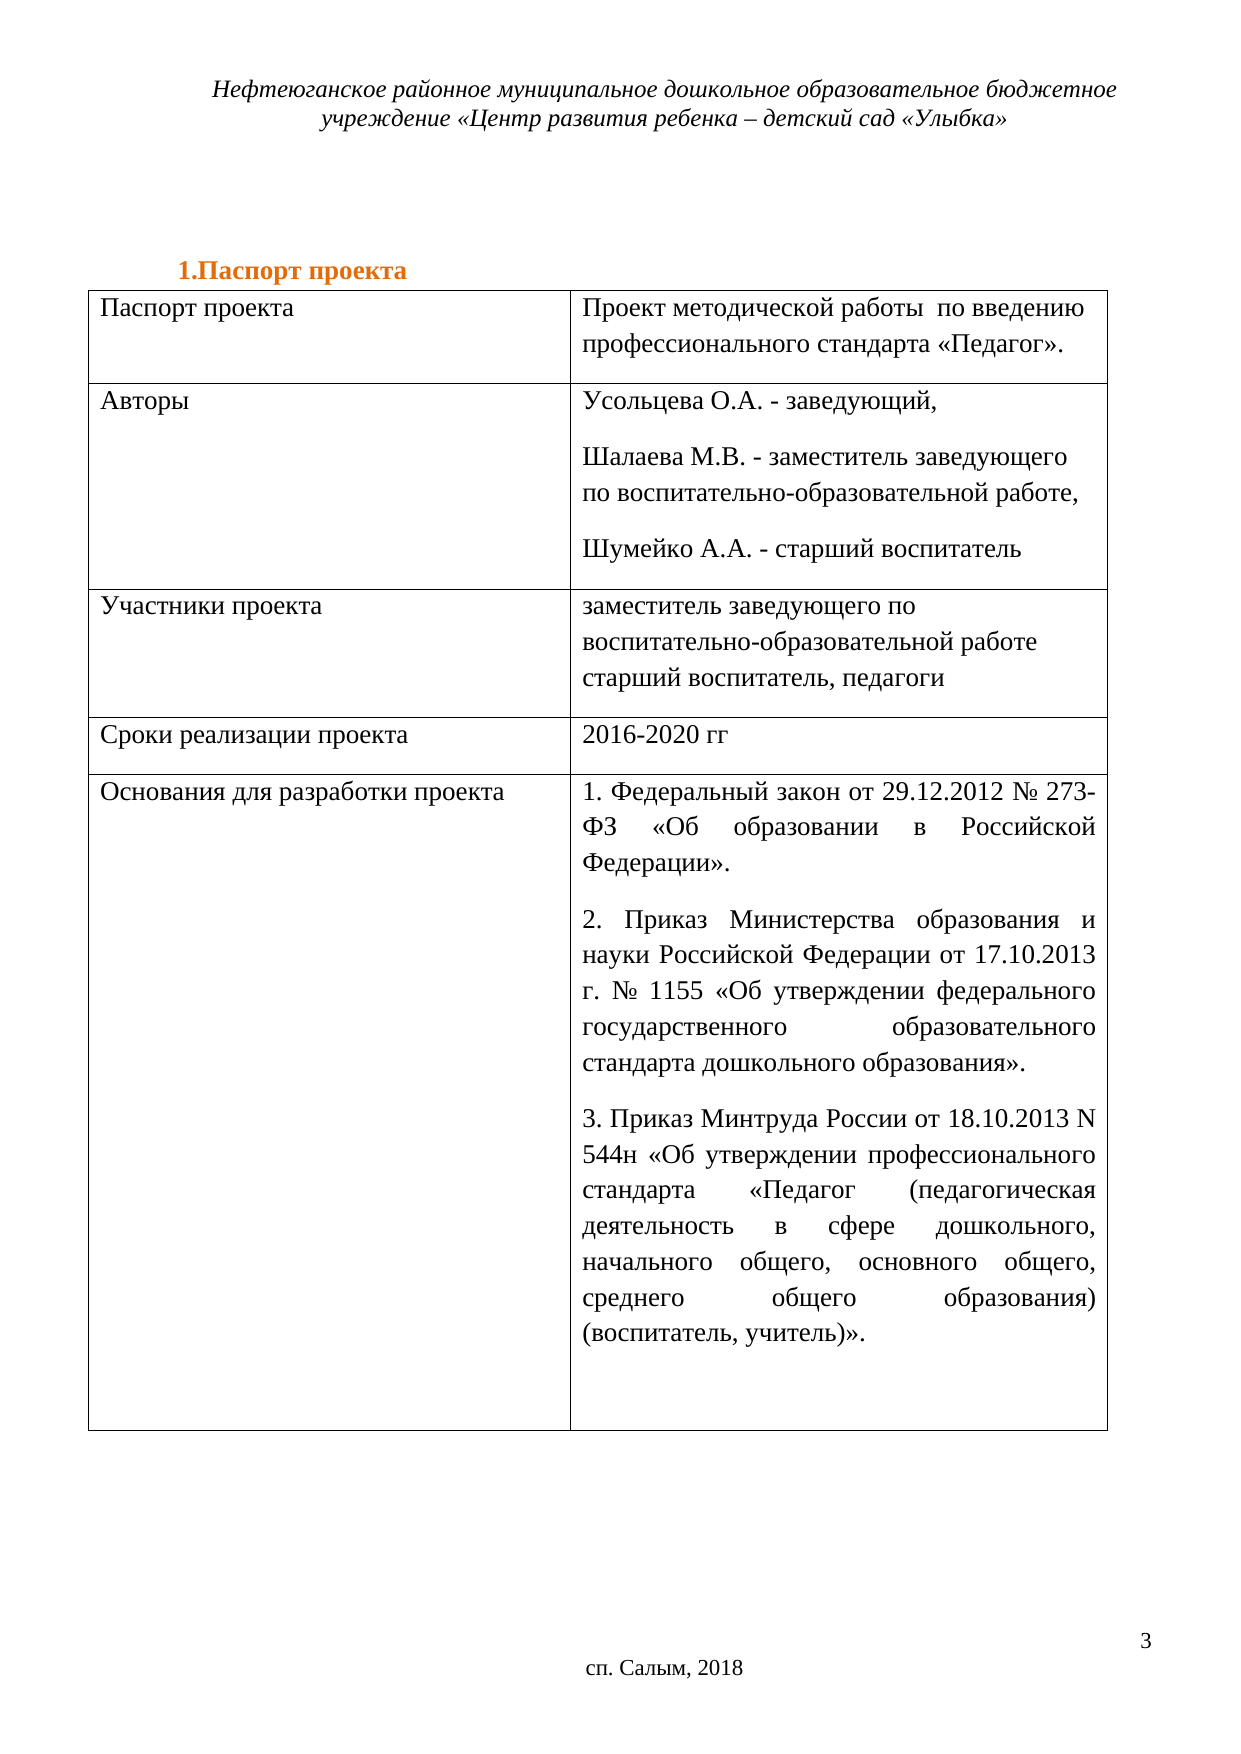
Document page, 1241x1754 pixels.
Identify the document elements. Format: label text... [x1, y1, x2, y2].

table_header Паспорт проекта [89, 291, 570, 383]
table_cell заместитель заведующего по воспитательно-образовательной работе старший воспитатель, педагоги [571, 590, 1107, 717]
table_cell 1. Федеральный закон от 29.12.2012 № 273-ФЗ «Об образовании в Российской Федерации». 2. Приказ Министерства образования и науки Российской Федерации от 17.10.2013 г. № 1155 «Об утверждении федерального государственного образовательного стандарта дошкольного образования». 3. Приказ Минтруда России от 18.10.2013 N 544н «Об утверждении профессионального стандарта «Педагог (педагогическая деятельность в сфере дошкольного, начального общего, основного общего, среднего общего образования) (воспитатель, учитель)». [571, 775, 1107, 1430]
table_cell 2016-2020 гг [571, 718, 1107, 774]
table_cell Авторы [89, 384, 570, 588]
table_cell Усольцева О.А. - заведующий, Шалаева М.В. - заместитель заведующего по воспитательно-образовательной работе, Шумейко А.А. - старший воспитатель [571, 384, 1107, 588]
table_cell Сроки реализации проекта [89, 718, 570, 774]
table_cell Участники проекта [89, 590, 570, 717]
subtitle 1.Паспорт проекта [177, 254, 1152, 286]
table_cell Основания для разработки проекта [89, 775, 570, 1430]
table_header Проект методической работы по введению профессионального стандарта «Педагог». [571, 291, 1107, 383]
